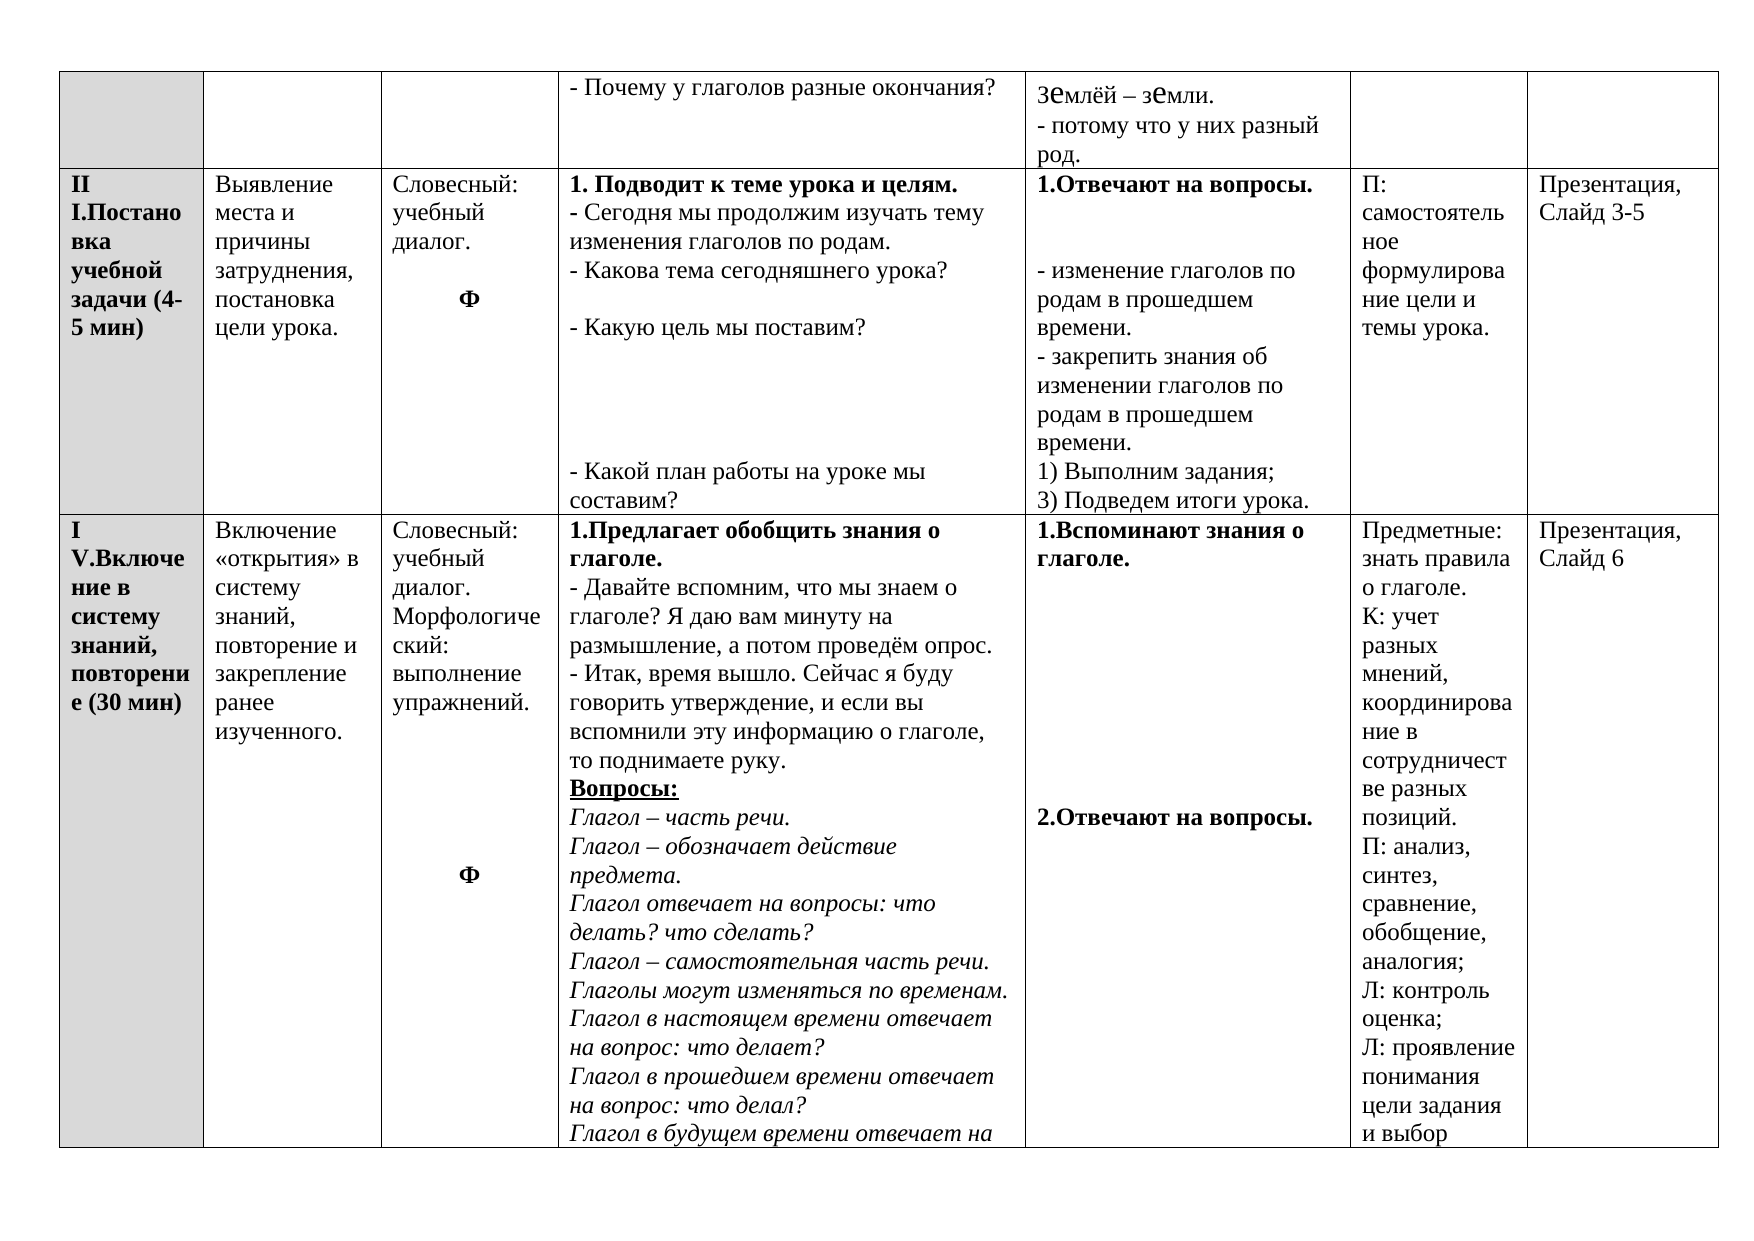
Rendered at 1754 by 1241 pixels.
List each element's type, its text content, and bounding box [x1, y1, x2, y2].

table_cell Презентация, Слайд 3-5 [1528, 169, 1718, 514]
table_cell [1026, 515, 1350, 1147]
table_cell Выявление места и причины затруднения, постановка цели урока. [204, 169, 381, 514]
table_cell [382, 515, 558, 1147]
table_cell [382, 72, 558, 168]
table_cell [1351, 72, 1527, 168]
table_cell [1528, 515, 1718, 1147]
table_cell III.Постановка учебной задачи (4-5 мин) [60, 169, 203, 514]
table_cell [1026, 72, 1350, 168]
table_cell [204, 72, 381, 168]
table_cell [60, 515, 203, 1147]
table_cell 1.Отвечают на вопросы. - изменение глаголов по родам в прошедшем времени. - закрепить знания об изменении глаголов по родам в прошедшем времени. 1) Выполним задания; 3) Подведем итоги урока. [1026, 169, 1350, 514]
table_cell Словесный: учебный диалог. Ф [382, 169, 558, 514]
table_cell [204, 515, 381, 1147]
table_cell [1528, 72, 1718, 168]
table_cell 1. Подводит к теме урока и целям. - Сегодня мы продолжим изучать тему изменения глаголов по родам. - Какова тема сегодняшнего урока? - Какую цель мы поставим? - Какой план работы на уроке мы составим? [559, 169, 1025, 514]
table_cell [60, 72, 203, 168]
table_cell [559, 72, 1025, 168]
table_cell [1351, 515, 1527, 1147]
table_cell П: самостоятельное формулирование цели и темы урока. [1351, 169, 1527, 514]
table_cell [559, 515, 1025, 1147]
